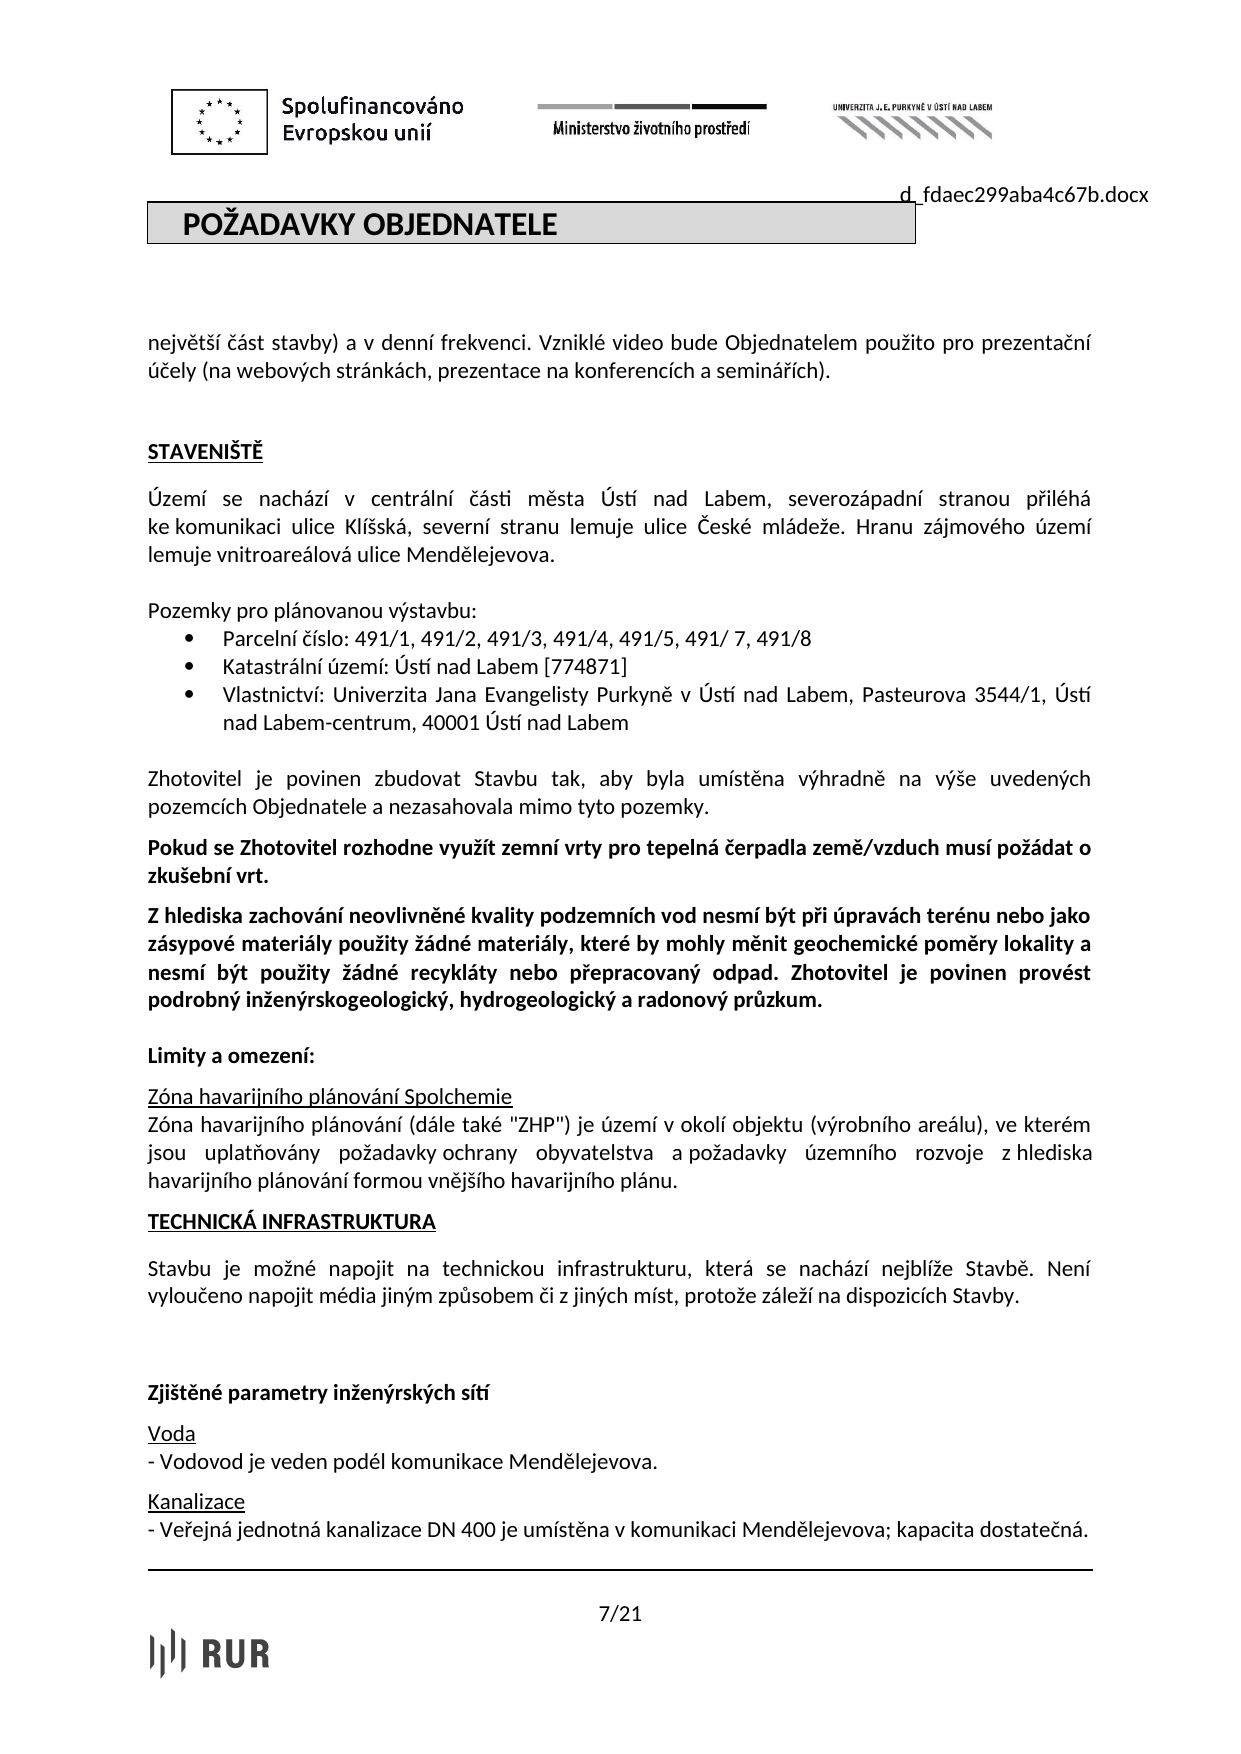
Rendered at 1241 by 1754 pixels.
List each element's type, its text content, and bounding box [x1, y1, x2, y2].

text Stavbu je možné napojit na technickou infrastrukturu, která se nachází nejblíže Stavbě. Není vyloučeno napojit média jiným způsobem či z jiných míst, protože záleží na dispozicích Stavby. [148, 1254, 1093, 1310]
text Kanalizace [148, 1487, 1093, 1515]
text - Vodovod je veden podél komunikace Mendělejevova. [148, 1447, 1093, 1475]
text Zjištěné parametry inženýrských sítí [148, 1378, 1093, 1406]
list Vlastnictví: Univerzita Jana Evangelisty Purkyně v Ústí nad Labem, Pasteurova 3544/1, Ústí nad Labem-centrum, 40001 Ústí nad Labem [185, 680, 1093, 736]
list Parcelní číslo: 491/1, 491/2, 491/3, 491/4, 491/5, 491/ 7, 491/8 [185, 624, 1093, 652]
text Pokud se Zhotovitel rozhodne využít zemní vrty pro tepelná čerpadla země/vzduch musí požádat o zkušební vrt. [148, 833, 1093, 889]
text Území se nachází v centrální části města Ústí nad Labem, severozápadní stranou přiléhá ke komunikaci ulice Klíšská, severní stranu lemuje ulice České mládeže. Hranu zájmového území lemuje vnitroareálová ulice Mendělejevova. [148, 484, 1093, 568]
text Voda [148, 1419, 1093, 1447]
list Katastrální území: Ústí nad Labem [774871] [185, 652, 1093, 680]
text Pozemky pro plánovanou výstavbu: [148, 596, 1093, 624]
picture [147, 73, 1019, 174]
subtitle STAVENIŠTĚ [148, 437, 1093, 465]
text Limity a omezení: [148, 1042, 1093, 1070]
text Zóna havarijního plánování (dále také "ZHP") je území v okolí objektu (výrobního areálu), ve kterém jsou uplatňovány požadavky ochrany obyvatelstva a požadavky územního rozvoje z hlediska havarijního plánování formou vnějšího havarijního plánu. [148, 1110, 1093, 1194]
text - Veřejná jednotná kanalizace DN 400 je umístěna v komunikaci Mendělejevova; kapacita dostatečná. [148, 1515, 1093, 1543]
text Zóna havarijního plánování Spolchemie [148, 1082, 1093, 1110]
picture [147, 1627, 272, 1681]
text Z hlediska zachování neovlivněné kvality podzemních vod nesmí být při úpravách terénu nebo jako zásypové materiály použity žádné materiály, které by mohly měnit geochemické poměry lokality a nesmí být použity žádné recykláty nebo přepracovaný odpad. Zhotovitel je povinen provést podrobný inženýrskogeologický, hydrogeologický a radonový průzkum. [148, 902, 1093, 1014]
text Zhotovitel je povinen zbudovat Stavbu tak, aby byla umístěna výhradně na výše uvedených pozemcích Objednatele a nezasahovala mimo tyto pozemky. [148, 764, 1093, 821]
subtitle TECHNICKÁ INFRASTRUKTURA [148, 1207, 1093, 1235]
